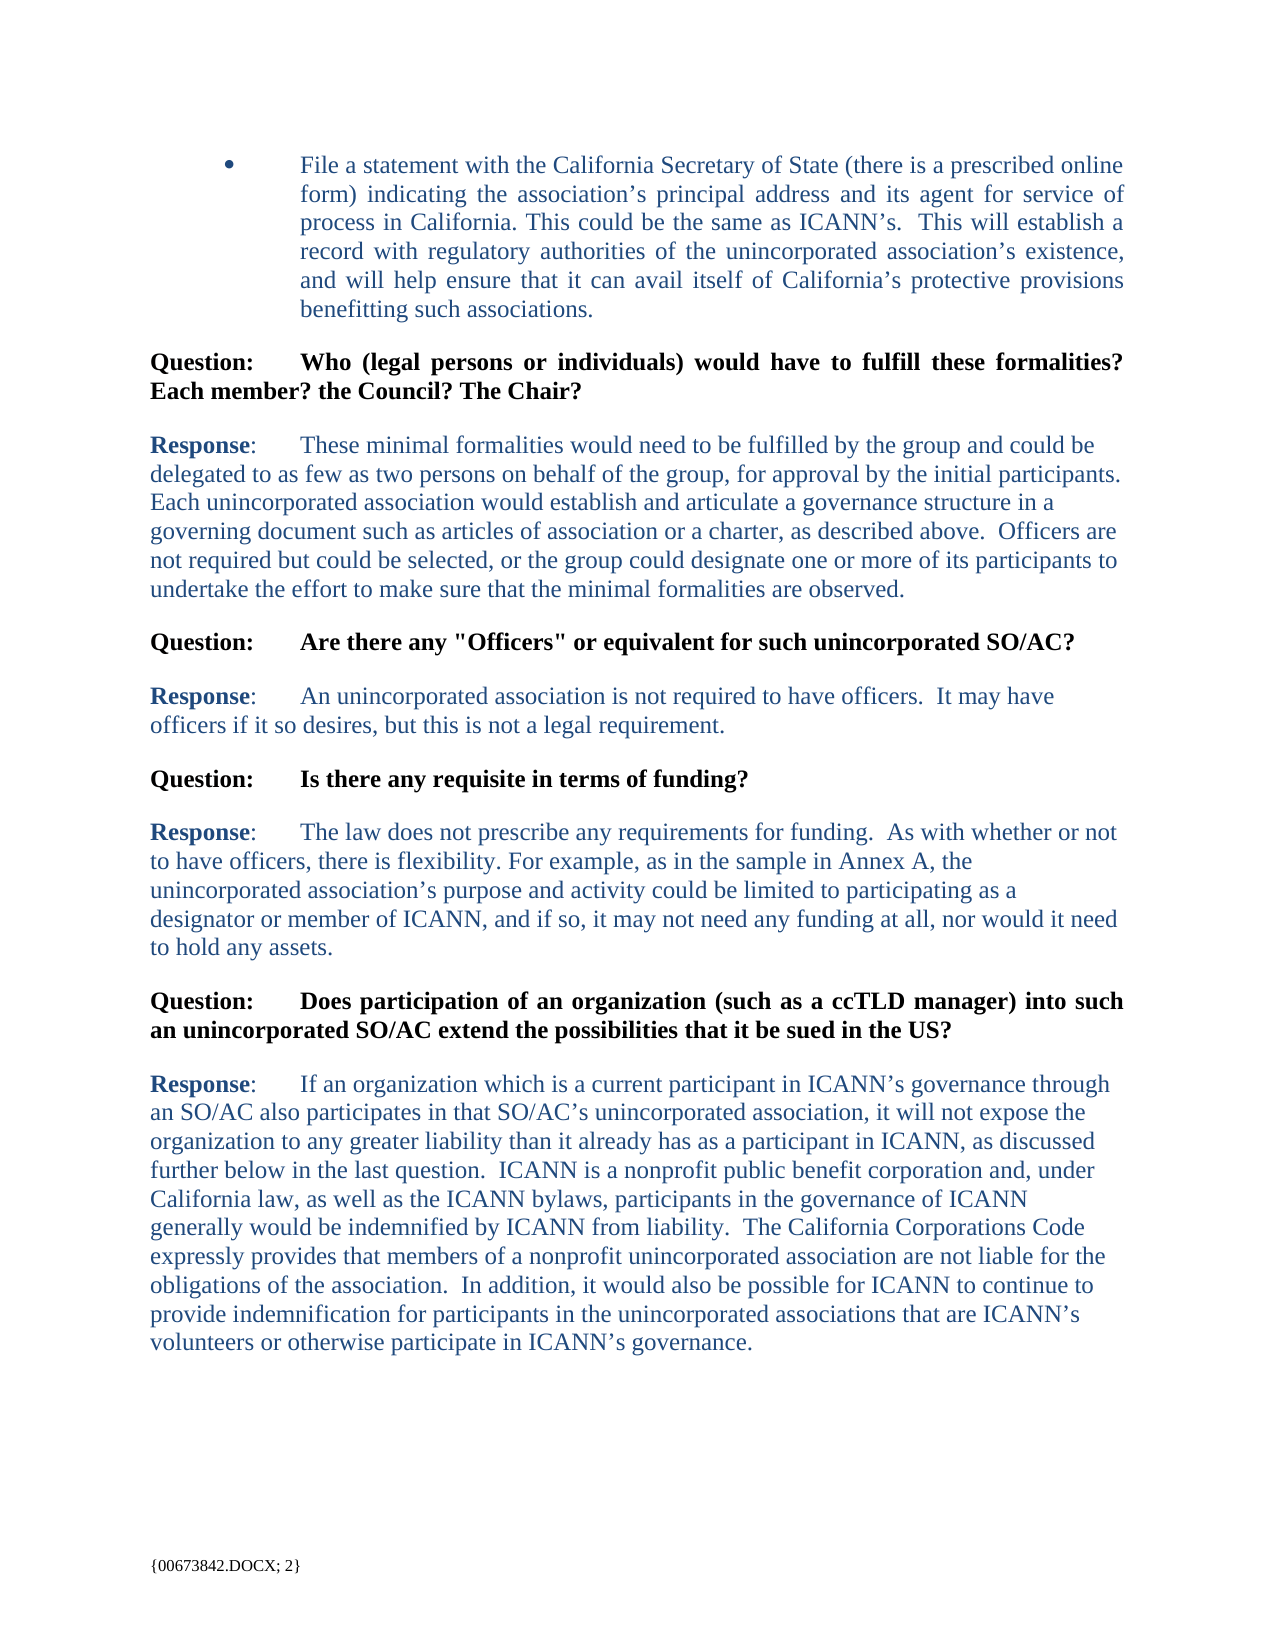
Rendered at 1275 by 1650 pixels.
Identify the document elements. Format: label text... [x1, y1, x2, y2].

subtitle Response: These minimal formalities would need to be fulfilled by the group and could be delegated to as few as two persons on behalf of the group, for approval by the initial participants. Each unincorporated association would establish and articulate a governance structure in a governing document such as articles of association or a charter, as described above. Officers are not required but could be selected, or the group could designate one or more of its participants to undertake the effort to make sure that the minimal formalities are observed. [150, 430, 1125, 602]
subtitle Response: If an organization which is a current participant in ICANN’s governance through an SO/AC also participates in that SO/AC’s unincorporated association, it will not expose the organization to any greater liability than it already has as a participant in ICANN, as discussed further below in the last question. ICANN is a nonprofit public benefit corporation and, under California law, as well as the ICANN bylaws, participants in the governance of ICANN generally would be indemnified by ICANN from liability. The California Corporations Code expressly provides that members of a nonprofit unincorporated association are not liable for the obligations of the association. In addition, it would also be possible for ICANN to continue to provide indemnification for participants in the unincorporated associations that are ICANN’s volunteers or otherwise participate in ICANN’s governance. [150, 1069, 1125, 1356]
subtitle File a statement with the California Secretary of State (there is a prescribed online form) indicating the association’s principal address and its agent for service of process in California. This could be the same as ICANN’s. This will establish a record with regulatory authorities of the unincorporated association’s existence, and will help ensure that it can avail itself of California’s protective provisions benefitting such associations. [225, 150, 1125, 322]
subtitle Response: An unincorporated association is not required to have officers. It may have officers if it so desires, but this is not a legal requirement. [150, 681, 1125, 739]
subtitle Does participation of an organization (such as a ccTLD manager) into such an unincorporated SO/AC extend the possibilities that it be sued in the US? [150, 986, 1125, 1044]
subtitle Are there any "Officers" or equivalent for such unincorporated SO/AC? [150, 627, 1125, 656]
subtitle Is there any requisite in terms of funding? [150, 764, 1125, 792]
subtitle Who (legal persons or individuals) would have to fulfill these formalities? Each member? the Council? The Chair? [150, 347, 1125, 405]
subtitle Response: The law does not prescribe any requirements for funding. As with whether or not to have officers, there is flexibility. For example, as in the sample in Annex A, the unincorporated association’s purpose and activity could be limited to participating as a designator or member of ICANN, and if so, it may not need any funding at all, nor would it need to hold any assets. [150, 817, 1125, 961]
